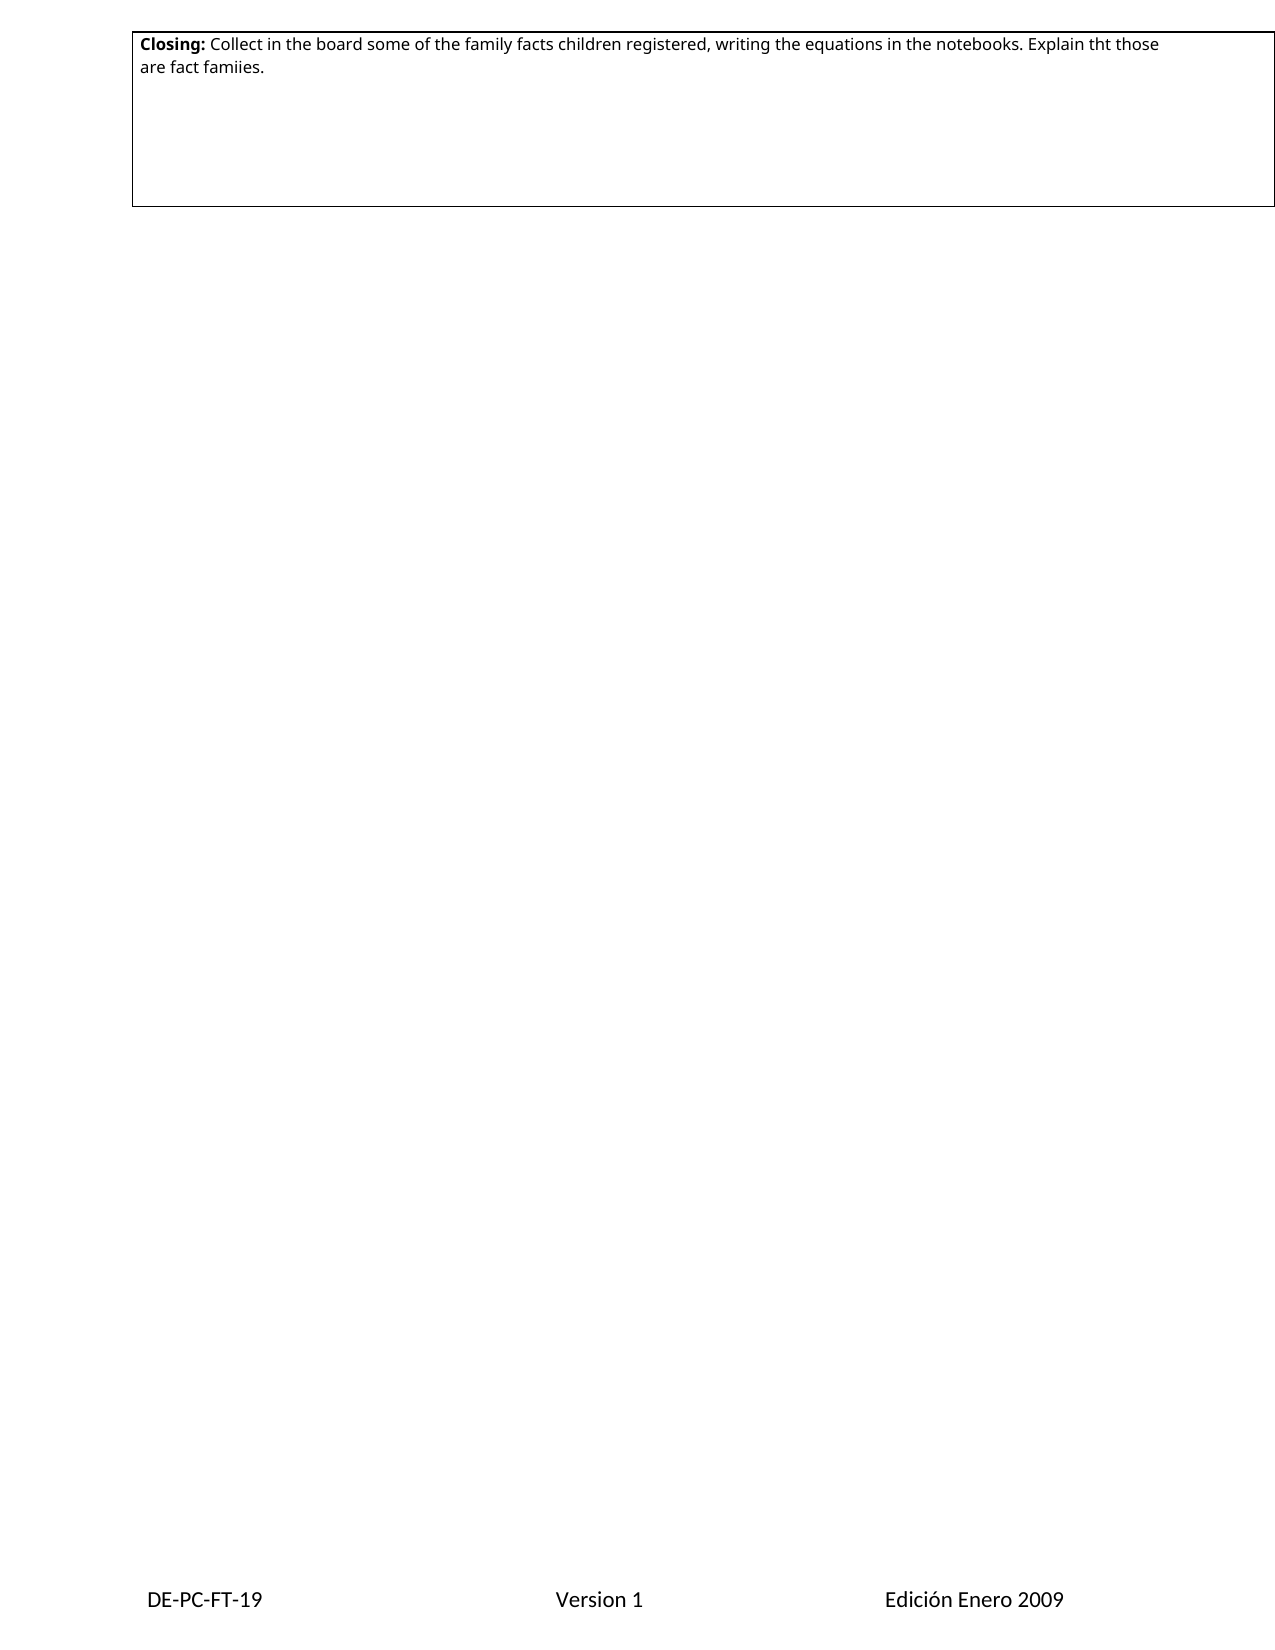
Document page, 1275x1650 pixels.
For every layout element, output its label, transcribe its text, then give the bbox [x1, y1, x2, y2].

table_cell Closing: Collect in the board some of the family facts children registered, writing the equations in the notebooks. Explain tht those are fact famiies. [133, 33, 1274, 206]
